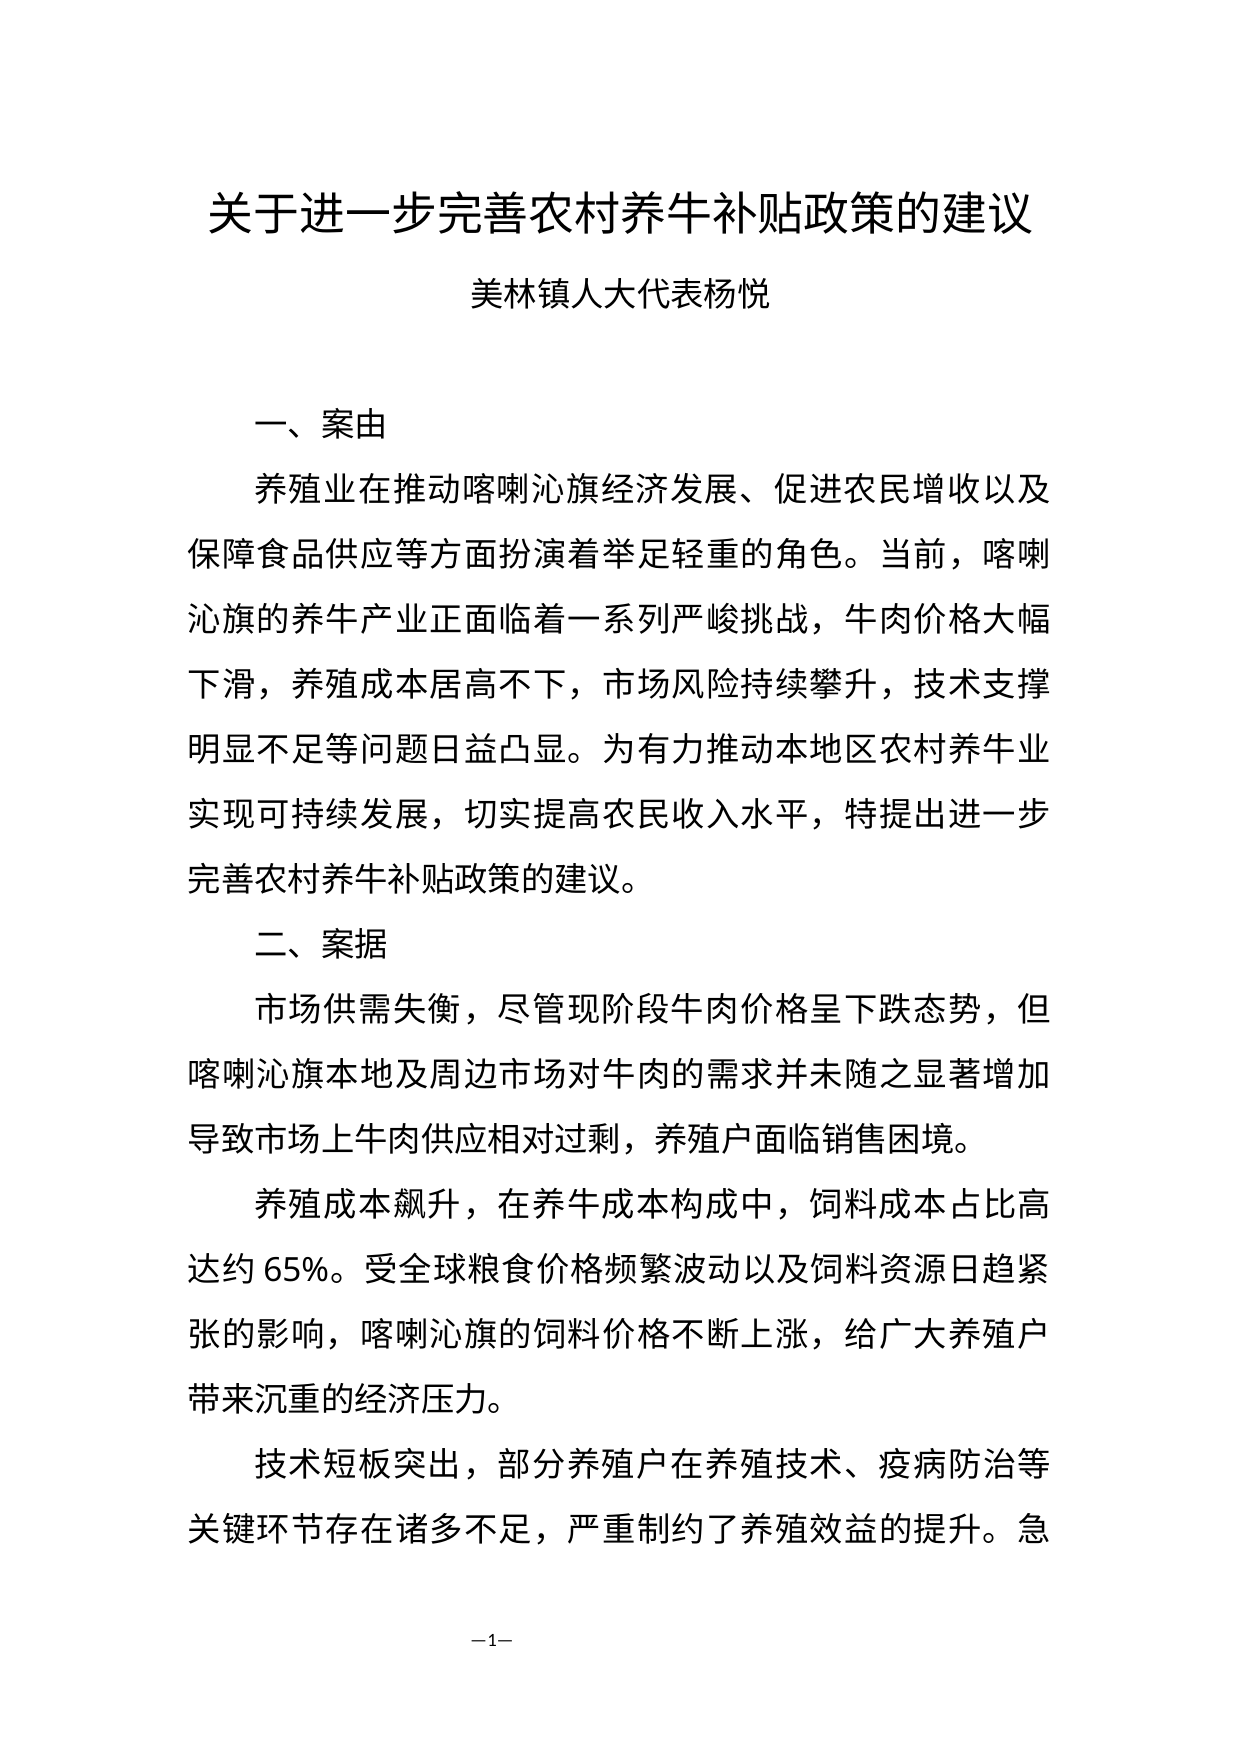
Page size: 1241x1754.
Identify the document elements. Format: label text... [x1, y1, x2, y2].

text 一、案由 [187, 389, 1053, 454]
text 二、案据 [187, 909, 1053, 974]
text 养殖业在推动喀喇沁旗经济发展、促进农民增收以及保障食品供应等方面扮演着举足轻重的角色。当前，喀喇沁旗的养牛产业正面临着一系列严峻挑战，牛肉价格大幅下滑，养殖成本居高不下，市场风险持续攀升，技术支撑明显不足等问题日益凸显。为有力推动本地区农村养牛业实现可持续发展，切实提高农民收入水平，特提出进一步完善农村养牛补贴政策的建议。 [187, 454, 1053, 909]
text 关于进一步完善农村养牛补贴政策的建议 [187, 162, 1053, 259]
text 市场供需失衡，尽管现阶段牛肉价格呈下跌态势，但喀喇沁旗本地及周边市场对牛肉的需求并未随之显著增加，导致市场上牛肉供应相对过剩，养殖户面临销售困境。 [187, 974, 1053, 1169]
text 养殖成本飙升，在养牛成本构成中，饲料成本占比高达约65%。受全球粮食价格频繁波动以及饲料资源日趋紧张的影响，喀喇沁旗的饲料价格不断上涨，给广大养殖户带来沉重的经济压力。 [187, 1169, 1053, 1429]
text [187, 1429, 1053, 1559]
text 美林镇人大代表杨悦 [187, 259, 1053, 324]
